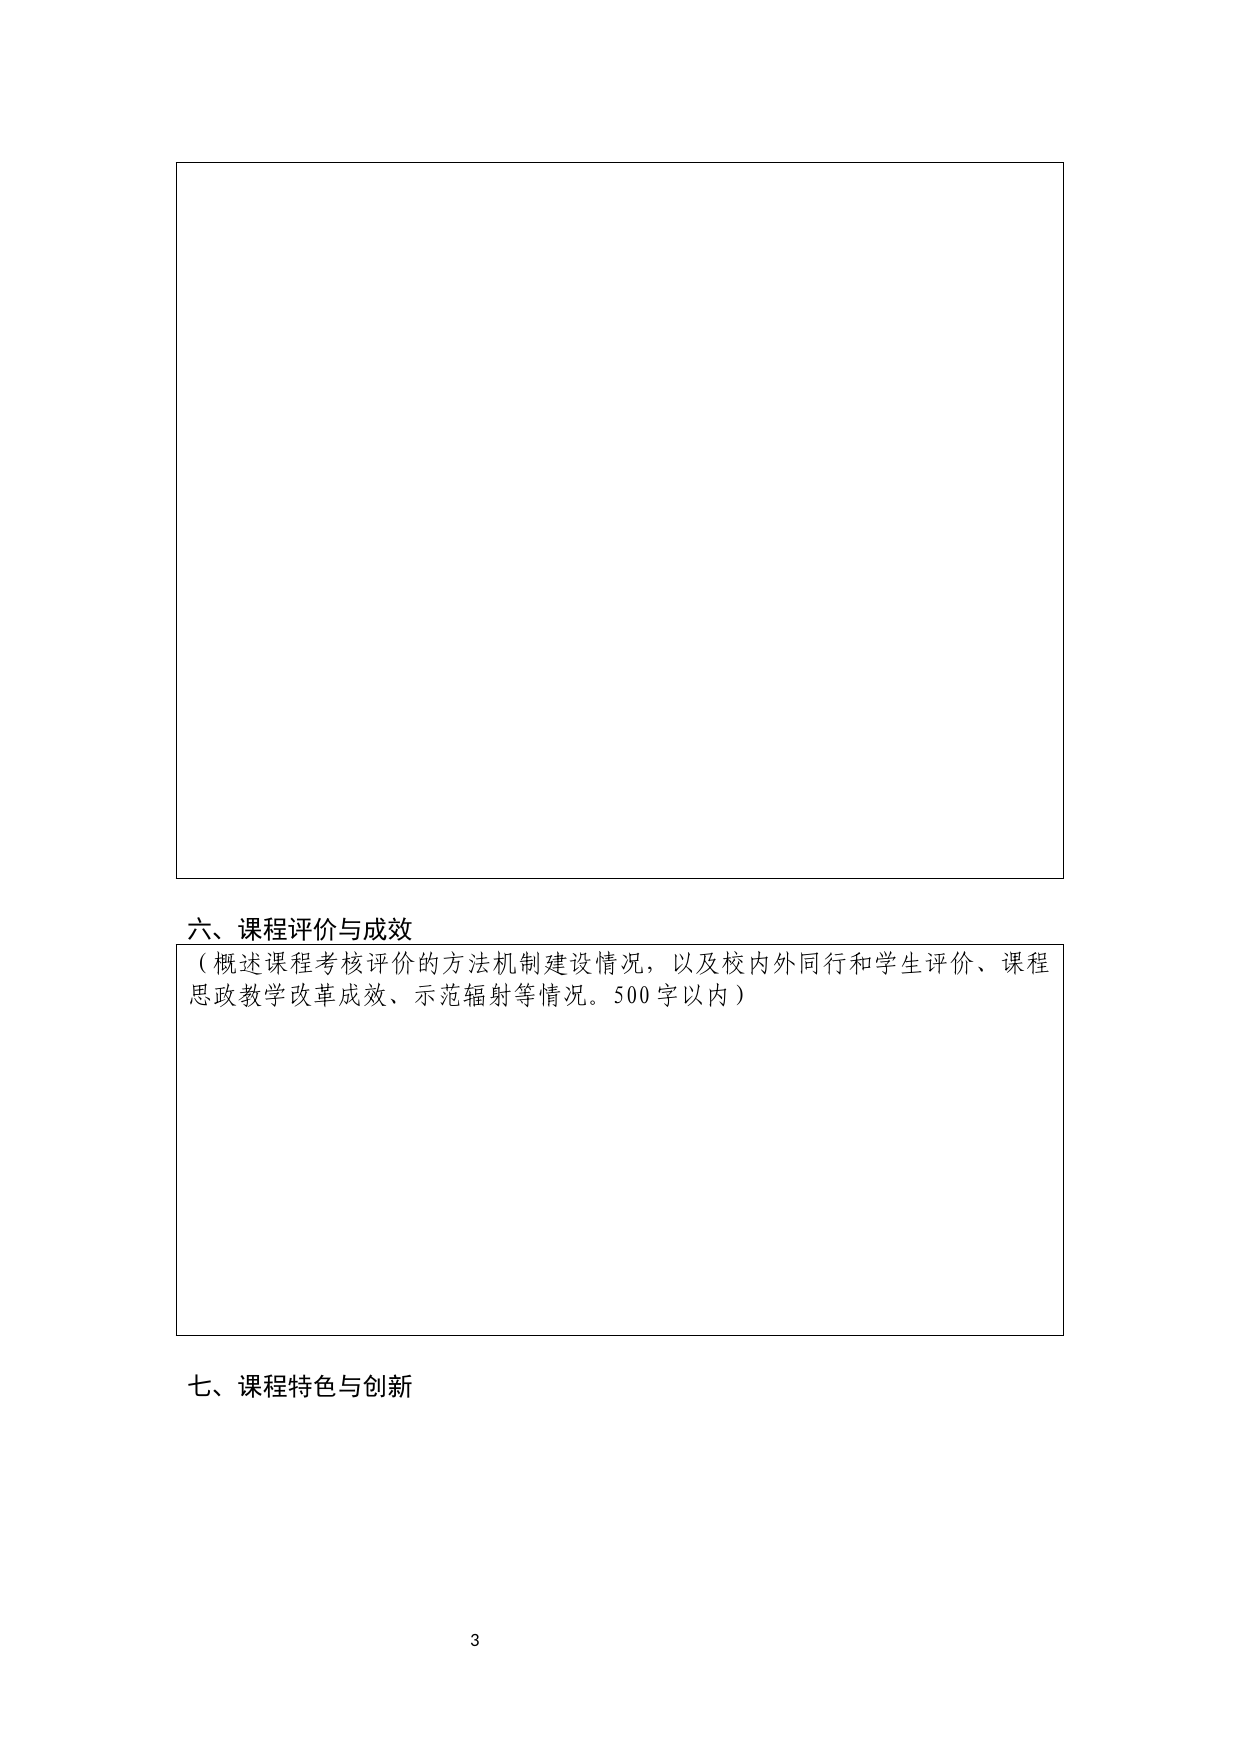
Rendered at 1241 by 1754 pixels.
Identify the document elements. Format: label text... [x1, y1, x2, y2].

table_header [177, 163, 1063, 878]
list 课程特色与创新 [187, 1369, 1053, 1401]
table_header （概述课程考核评价的方法机制建设情况，以及校内外同行和学生评价、课程思政教学改革成效、示范辐射等情况。500字以内） [177, 945, 1063, 1335]
list 课程评价与成效 [187, 912, 1053, 944]
